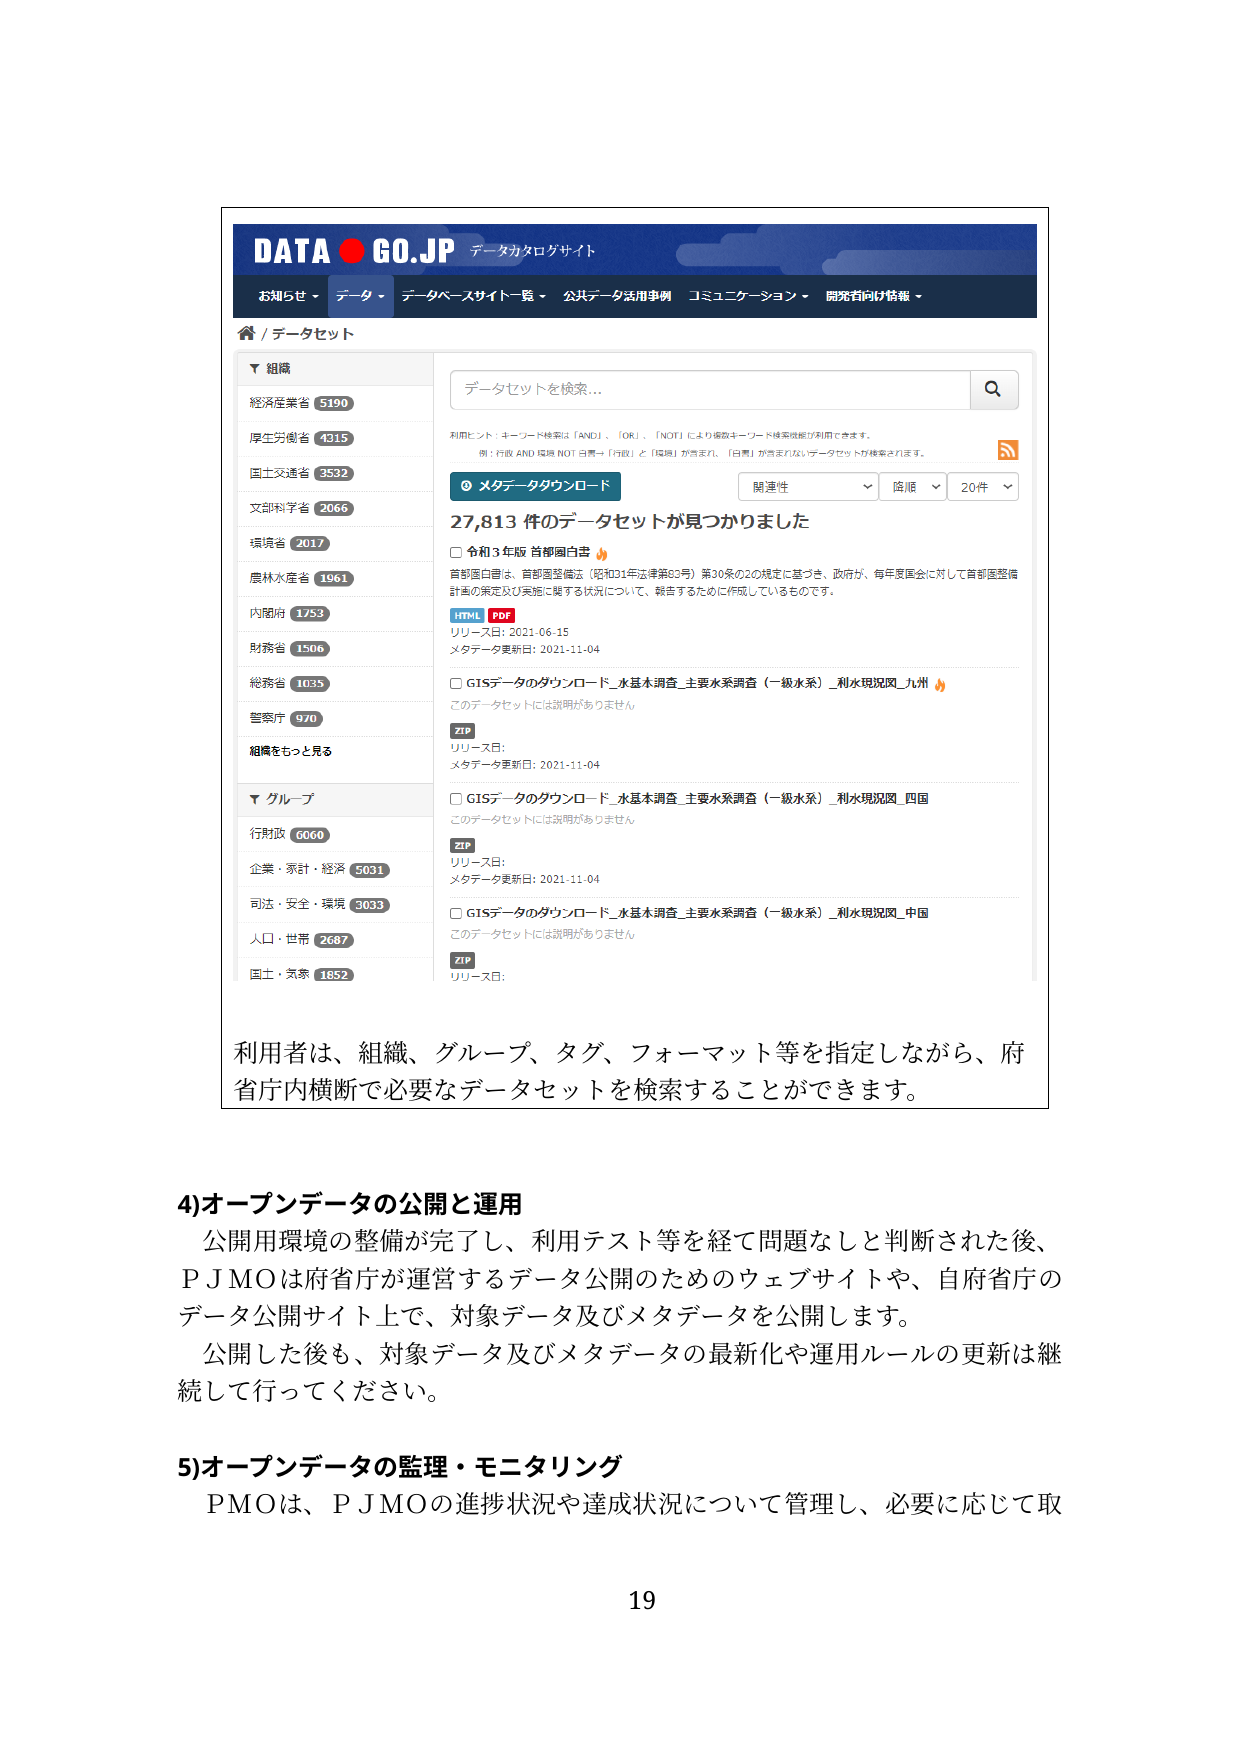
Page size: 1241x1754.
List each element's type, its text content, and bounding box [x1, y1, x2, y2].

picture [232, 222, 1038, 981]
subtitle オープンデータの公開と運用 [177, 1184, 1063, 1221]
text 公開した後も、対象データ及びメタデータの最新化や運用ルールの更新は継続して行ってください。 [177, 1334, 1063, 1409]
subtitle オープンデータの監理・モニタリング [177, 1446, 1063, 1484]
table_header 利用者は、組織、グループ、タグ、フォーマット等を指定しながら、府省庁内横断で必要なデータセットを検索することができます。 [222, 208, 1048, 1108]
text 公開用環境の整備が完了し、利用テスト等を経て問題なしと判断された後、ＰＪＭＯは府省庁が運営するデータ公開のためのウェブサイトや、自府省庁のデータ公開サイト上で、対象データ及びメタデータを公開します。 [177, 1221, 1063, 1334]
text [177, 1484, 1063, 1521]
